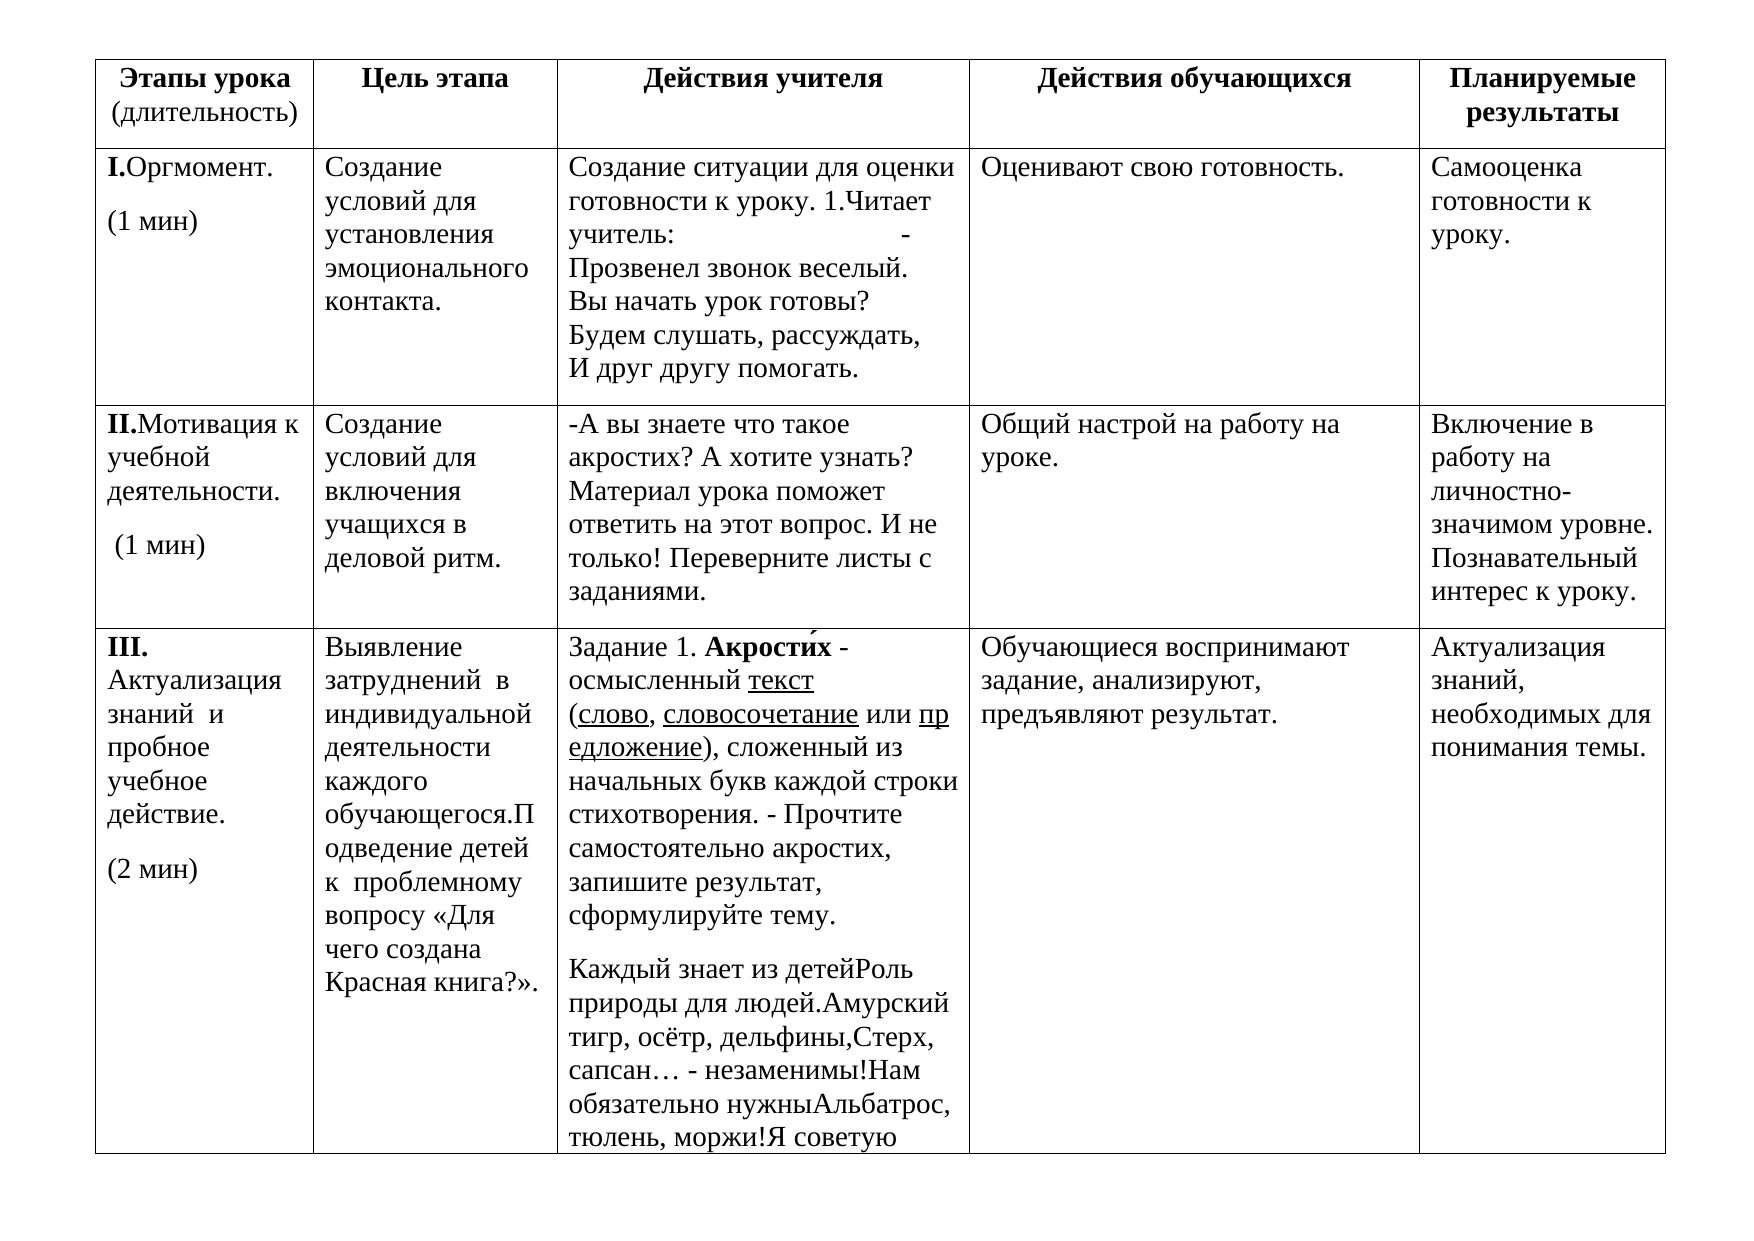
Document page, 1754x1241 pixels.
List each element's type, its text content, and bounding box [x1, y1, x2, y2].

table_cell Включение в работу на личностно-значимом уровне. Познавательный интерес к уроку. [1420, 406, 1665, 628]
table_cell Создание условий для включения учащихся в деловой ритм. [314, 406, 557, 628]
table_cell Создание условий для установления эмоционального контакта. [314, 149, 557, 405]
table_cell Общий настрой на работу на уроке. [970, 406, 1419, 628]
table_header Этапы урока (длительность) [96, 60, 313, 148]
table_cell Самооценка готовности к уроку. [1420, 149, 1665, 405]
table_cell I.Оргмомент. (1 мин) [96, 149, 313, 405]
table_header Цель этапа [314, 60, 557, 148]
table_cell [970, 629, 1419, 1153]
table_cell Создание ситуации для оценки готовности к уроку. 1.Читает учитель: - Прозвенел звонок веселый. Вы начать урок готовы? Будем слушать, рассуждать, И друг другу помогать. [558, 149, 969, 405]
table_header Действия обучающихся [970, 60, 1419, 148]
table_cell Оценивают свою готовность. [970, 149, 1419, 405]
table_header Планируемые результаты [1420, 60, 1665, 148]
table_cell II.Мотивация к учебной деятельности. (1 мин) [96, 406, 313, 628]
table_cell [314, 629, 557, 1153]
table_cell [1420, 629, 1665, 1153]
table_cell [96, 629, 313, 1153]
table_header Действия учителя [558, 60, 969, 148]
table_cell -А вы знаете что такое акростих? А хотите узнать? Материал урока поможет ответить на этот вопрос. И не только! Переверните листы с заданиями. [558, 406, 969, 628]
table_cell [558, 629, 969, 1153]
